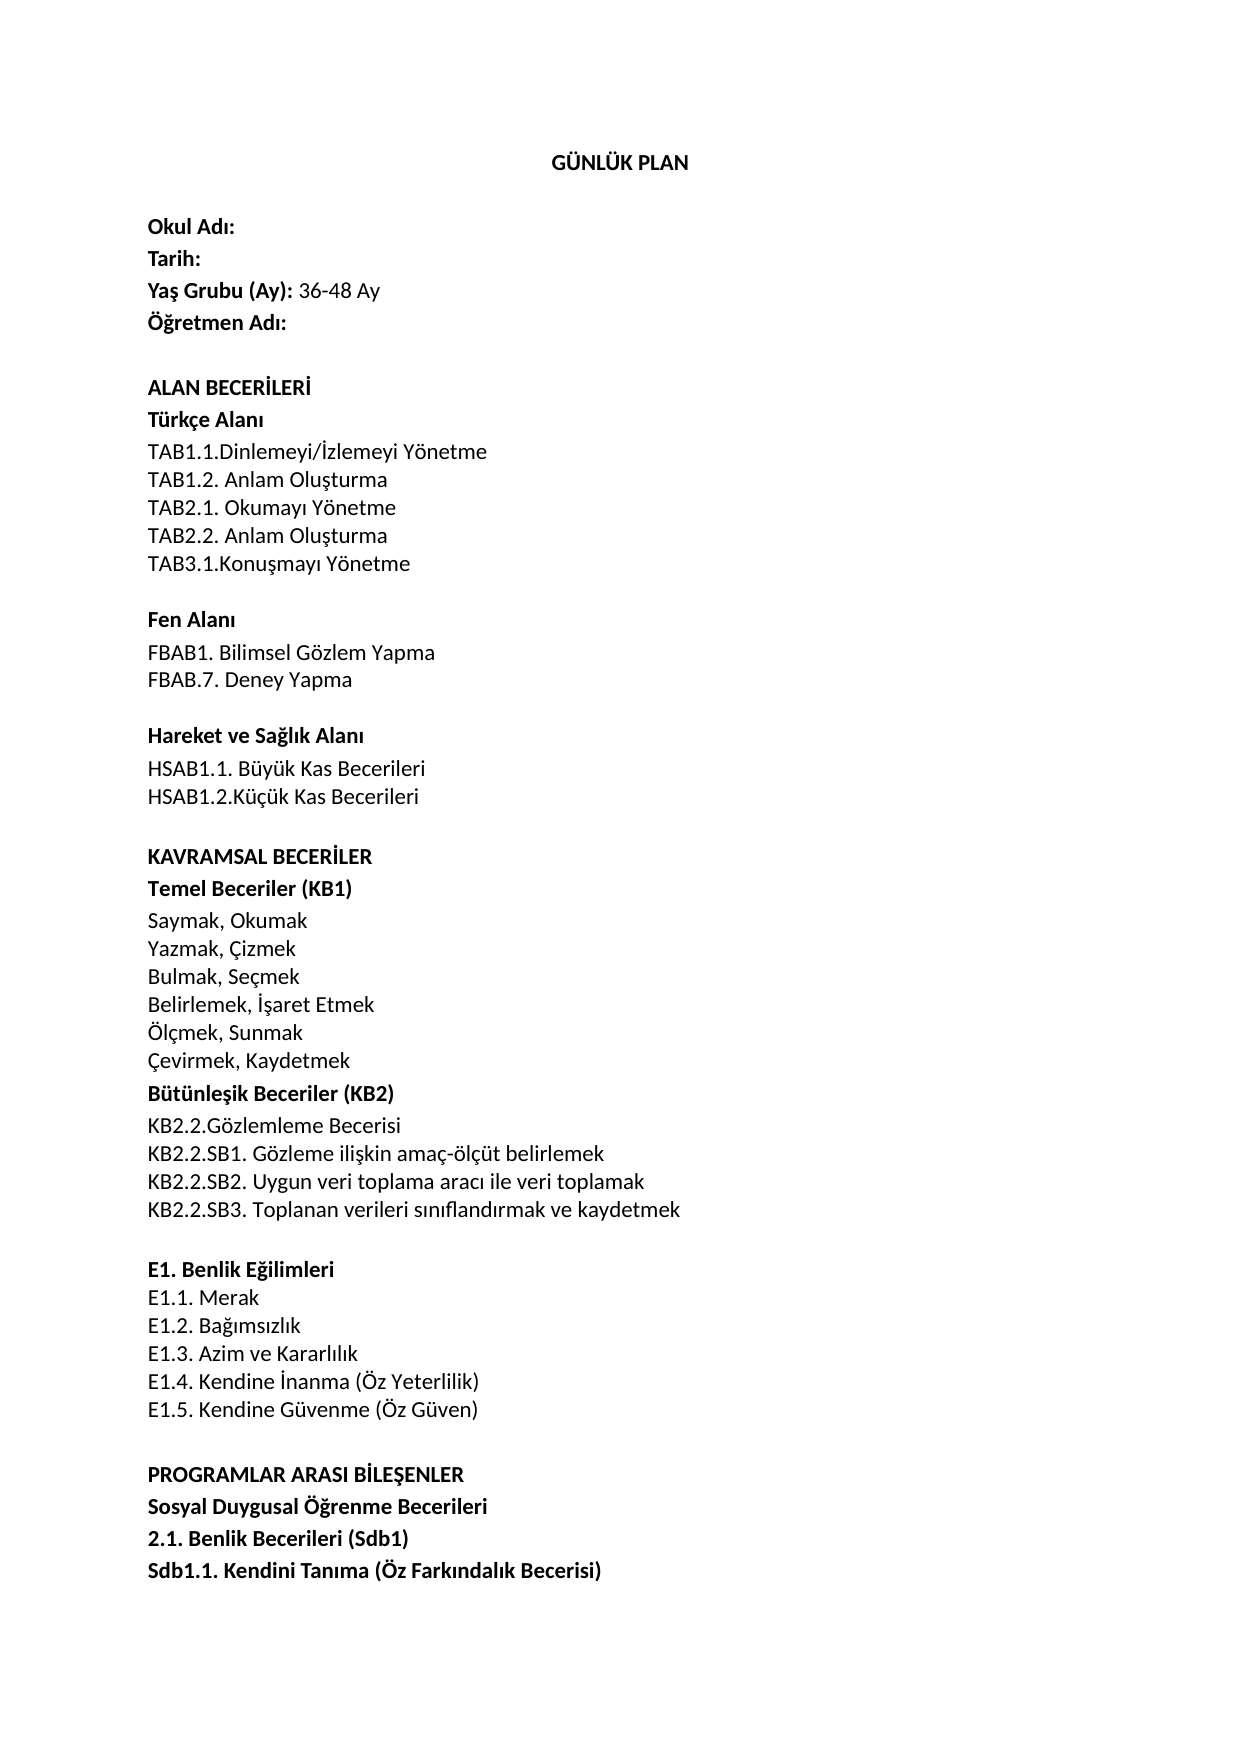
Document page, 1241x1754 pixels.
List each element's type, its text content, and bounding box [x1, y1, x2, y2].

text Öğretmen Adı: [148, 308, 1093, 337]
text Hareket ve Sağlık Alanı [148, 722, 1093, 750]
text HSAB1.2.Küçük Kas Becerileri [148, 782, 1093, 810]
text GÜNLÜK PLAN [148, 148, 1093, 176]
text E1.5. Kendine Güvenme (Öz Güven) [148, 1395, 1093, 1423]
text E1. Benlik Eğilimleri [148, 1255, 1093, 1283]
text Belirlemek, İşaret Etmek [148, 991, 1093, 1018]
text E1.4. Kendine İnanma (Öz Yeterlilik) [148, 1367, 1093, 1395]
text Ölçmek, Sunmak [148, 1018, 1093, 1047]
text Bulmak, Seçmek [148, 962, 1093, 991]
text KAVRAMSAL BECERİLER [148, 842, 1093, 870]
text ALAN BECERİLERİ [148, 373, 1093, 401]
text KB2.2.SB1. Gözleme ilişkin amaç-ölçüt belirlemek [148, 1139, 1093, 1167]
text Tarih: [148, 244, 1093, 272]
text 2.1. Benlik Becerileri (Sdb1) [148, 1524, 1093, 1552]
text TAB1.2. Anlam Oluşturma [148, 465, 1093, 493]
text E1.2. Bağımsızlık [148, 1311, 1093, 1339]
text Bütünleşik Beceriler (KB2) [148, 1079, 1093, 1107]
text Sdb1.1. Kendini Tanıma (Öz Farkındalık Becerisi) [148, 1556, 1093, 1584]
text Yaş Grubu (Ay): 36-48 Ay [148, 276, 1093, 304]
text FBAB1. Bilimsel Gözlem Yapma [148, 638, 1093, 666]
text TAB1.1.Dinlemeyi/İzlemeyi Yönetme [148, 437, 1093, 465]
text TAB3.1.Konuşmayı Yönetme [148, 549, 1093, 577]
text KB2.2.SB3. Toplanan verileri sınıflandırmak ve kaydetmek [148, 1195, 1093, 1223]
text TAB2.2. Anlam Oluşturma [148, 521, 1093, 549]
text KB2.2.Gözlemleme Becerisi [148, 1111, 1093, 1139]
text KB2.2.SB2. Uygun veri toplama aracı ile veri toplamak [148, 1167, 1093, 1195]
text Sosyal Duygusal Öğrenme Becerileri [148, 1492, 1093, 1520]
text Çevirmek, Kaydetmek [148, 1047, 1093, 1074]
text FBAB.7. Deney Yapma [148, 666, 1093, 694]
text PROGRAMLAR ARASI BİLEŞENLER [148, 1460, 1093, 1488]
text Okul Adı: [148, 212, 1093, 240]
text E1.1. Merak [148, 1283, 1093, 1311]
text Saymak, Okumak [148, 906, 1093, 934]
text HSAB1.1. Büyük Kas Becerileri [148, 754, 1093, 782]
text Türkçe Alanı [148, 405, 1093, 433]
text Yazmak, Çizmek [148, 934, 1093, 962]
text Fen Alanı [148, 605, 1093, 633]
text Temel Beceriler (KB1) [148, 874, 1093, 902]
text TAB2.1. Okumayı Yönetme [148, 493, 1093, 521]
text E1.3. Azim ve Kararlılık [148, 1339, 1093, 1367]
